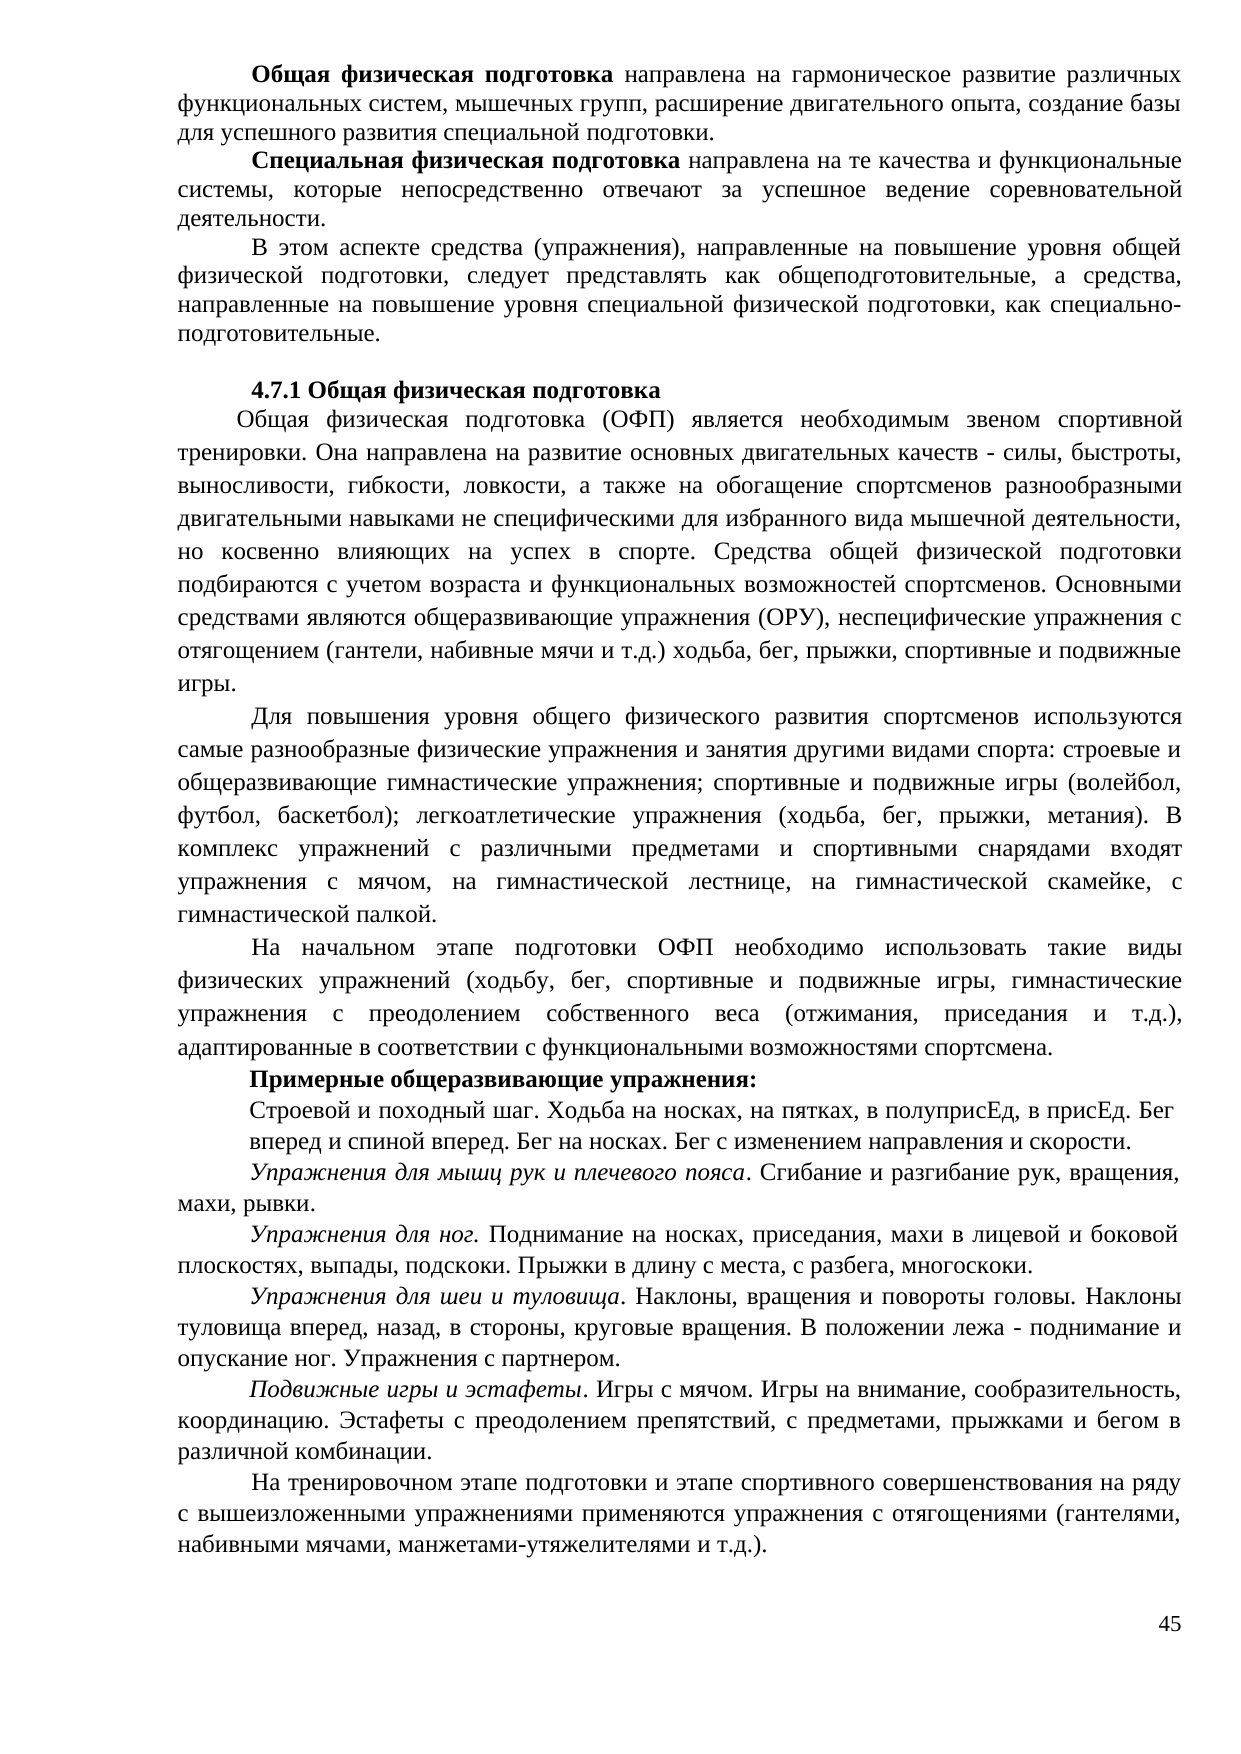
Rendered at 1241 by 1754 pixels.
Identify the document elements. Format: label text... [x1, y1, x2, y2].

text На тренировочном этапе подготовки и этапе спортивного совершенствования на ряду с вышеизложенными упражнениями применяются упражнения с отягощениями (гантелями, набивными мячами, манжетами-утяжелителями и т.д.). [177, 1467, 1182, 1558]
text Для повышения уровня общего физического развития спортсменов используются самые разнообразные физические упражнения и занятия другими видами спорта: строевые и общеразвивающие гимнастические упражнения; спортивные и подвижные игры (волейбол, футбол, баскетбол); легкоатлетические упражнения (ходьба, бег, прыжки, метания). В комплекс упражнений с различными предметами и спортивными снарядами входят упражнения с мячом, на гимнастической лестнице, на гимнастической скамейке, с гимнастической палкой. [177, 701, 1182, 928]
text Специальная физическая подготовка направлена на те качества и функциональные системы, которые непосредственно отвечают за успешное ведение соревновательной деятельности. [177, 145, 1182, 232]
text Общая физическая подготовка (ОФП) является необходимым звеном спортивной тренировки. Она направлена на развитие основных двигательных качеств - силы, быстроты, выносливости, гибкости, ловкости, а также на обогащение спортсменов разнообразными двигательными навыками не специфическими для избранного вида мышечной деятельности, но косвенно влияющих на успех в спорте. Средства общей физической подготовки подбираются с учетом возраста и функциональных возможностей спортсменов. Основными средствами являются общеразвивающие упражнения (ОРУ), неспецифические упражнения с отягощением (гантели, набивные мячи и т.д.) ходьба, бег, прыжки, спортивные и подвижные игры. [177, 404, 1182, 697]
text Упражнения для ног. Поднимание на носках, приседания, махи в лицевой и боковой плоскостях, выпады, подскоки. Прыжки в длину с места, с разбега, многоскоки. [177, 1219, 1179, 1279]
text Общая физическая подготовка направлена на гармоническое развитие различных функциональных систем, мышечных групп, расширение двигательного опыта, создание базы для успешного развития специальной подготовки. [177, 59, 1182, 145]
text В этом аспекте средства (упражнения), направленные на повышение уровня общей физической подготовки, следует представлять как общеподготовительные, а средства, направленные на повышение уровня специальной физической подготовки, как специально- подготовительные. [177, 232, 1182, 347]
subtitle Примерные общеразвивающие упражнения: [249, 1064, 1209, 1093]
subtitle Общая физическая подготовка [251, 375, 1209, 404]
text Строевой и походный шаг. Ходьба на носках, на пятках, в полуприсЕд, в присЕд. Бег вперед и спиной вперед. Бег на носках. Бег с изменением направления и скорости. [249, 1095, 1174, 1154]
text На начальном этапе подготовки ОФП необходимо использовать такие виды физических упражнений (ходьбу, бег, спортивные и подвижные игры, гимнастические упражнения с преодолением собственного веса (отжимания, приседания и т.д.), адаптированные в соответствии с функциональными возможностями спортсмена. [177, 932, 1182, 1060]
text Упражнения для мышц рук и плечевого пояса. Сгибание и разгибание рук, вращения, махи, рывки. [177, 1157, 1180, 1217]
text Упражнения для шеи и туловища. Наклоны, вращения и повороты головы. Наклоны туловища вперед, назад, в стороны, круговые вращения. В положении лежа - поднимание и опускание ног. Упражнения с партнером. [177, 1281, 1182, 1372]
text Подвижные игры и эстафеты. Игры с мячом. Игры на внимание, сообразительность, координацию. Эстафеты с преодолением препятствий, с предметами, прыжками и бегом в различной комбинации. [177, 1374, 1182, 1465]
